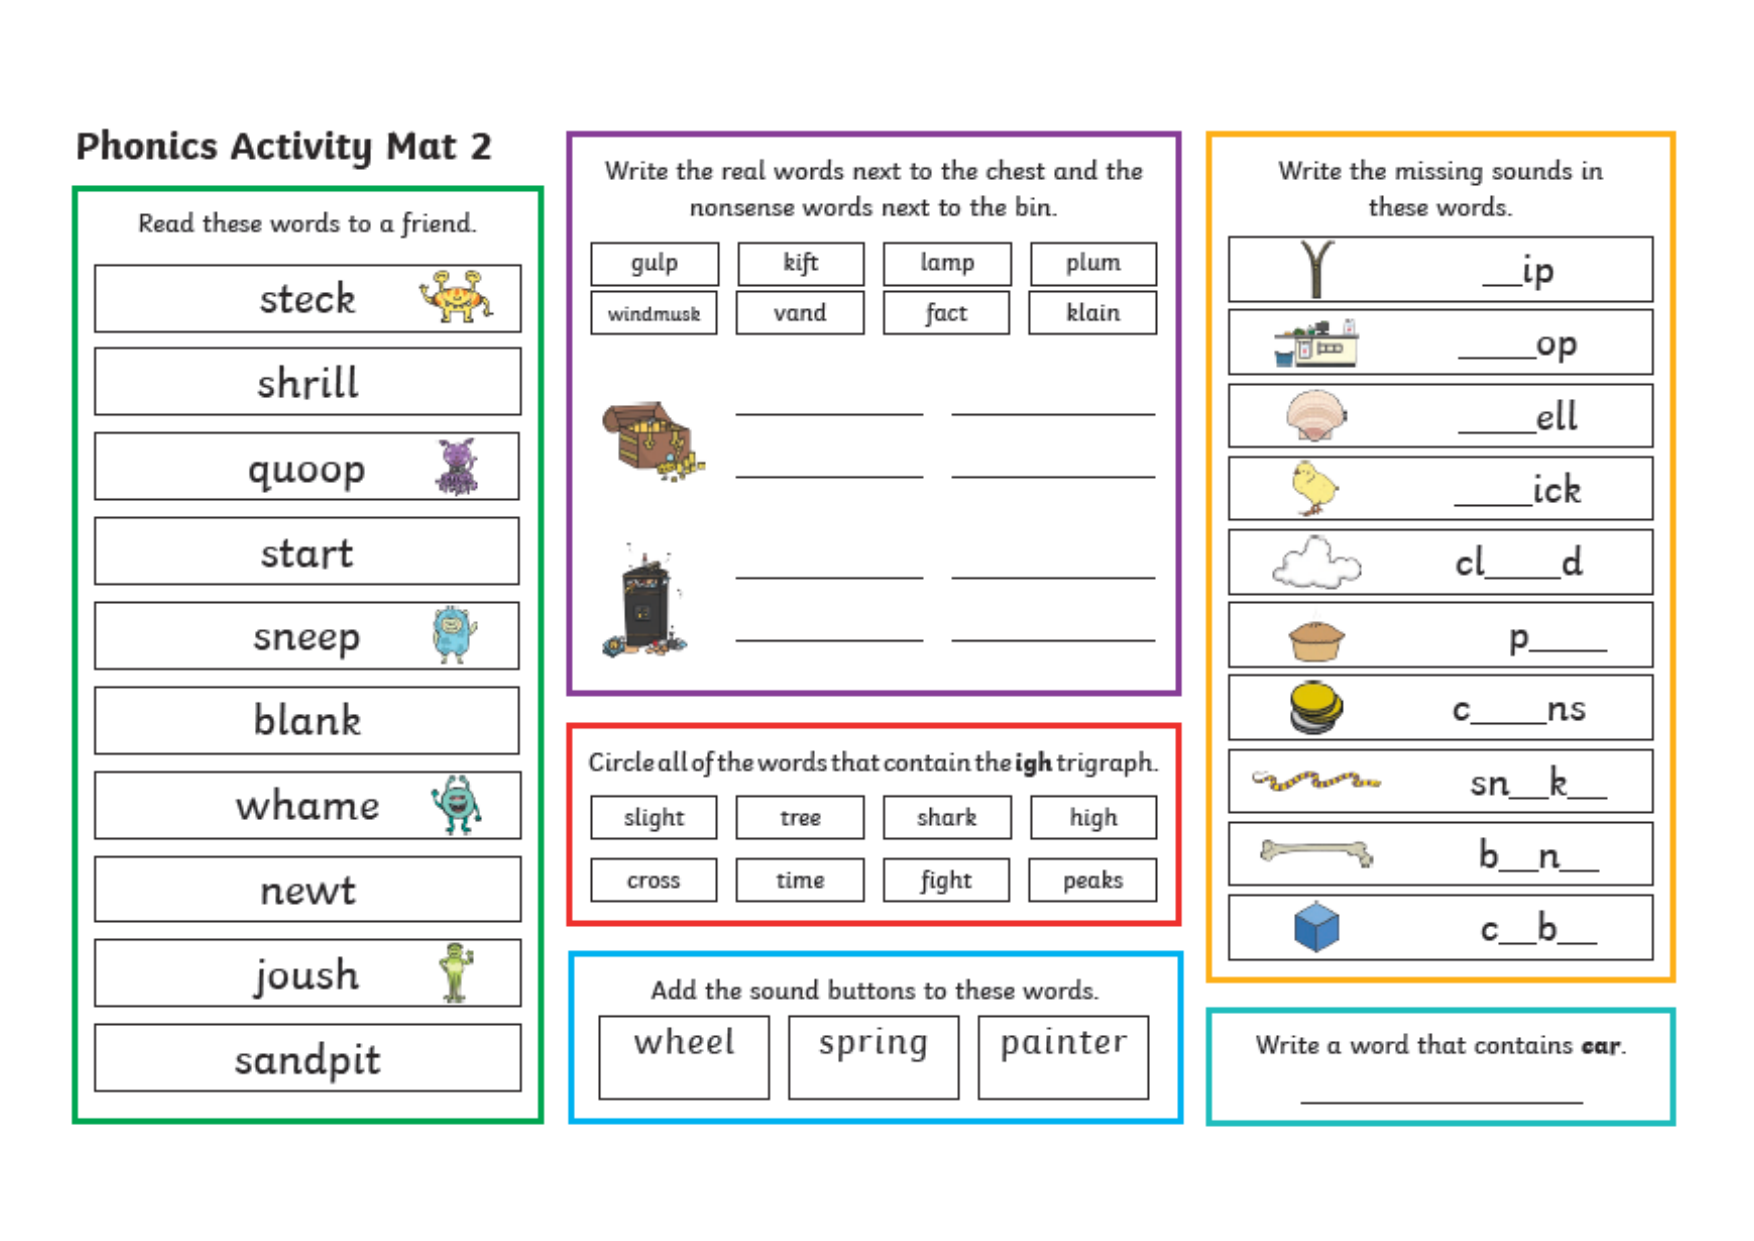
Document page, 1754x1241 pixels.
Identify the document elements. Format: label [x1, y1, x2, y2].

picture [28, 77, 1723, 1141]
